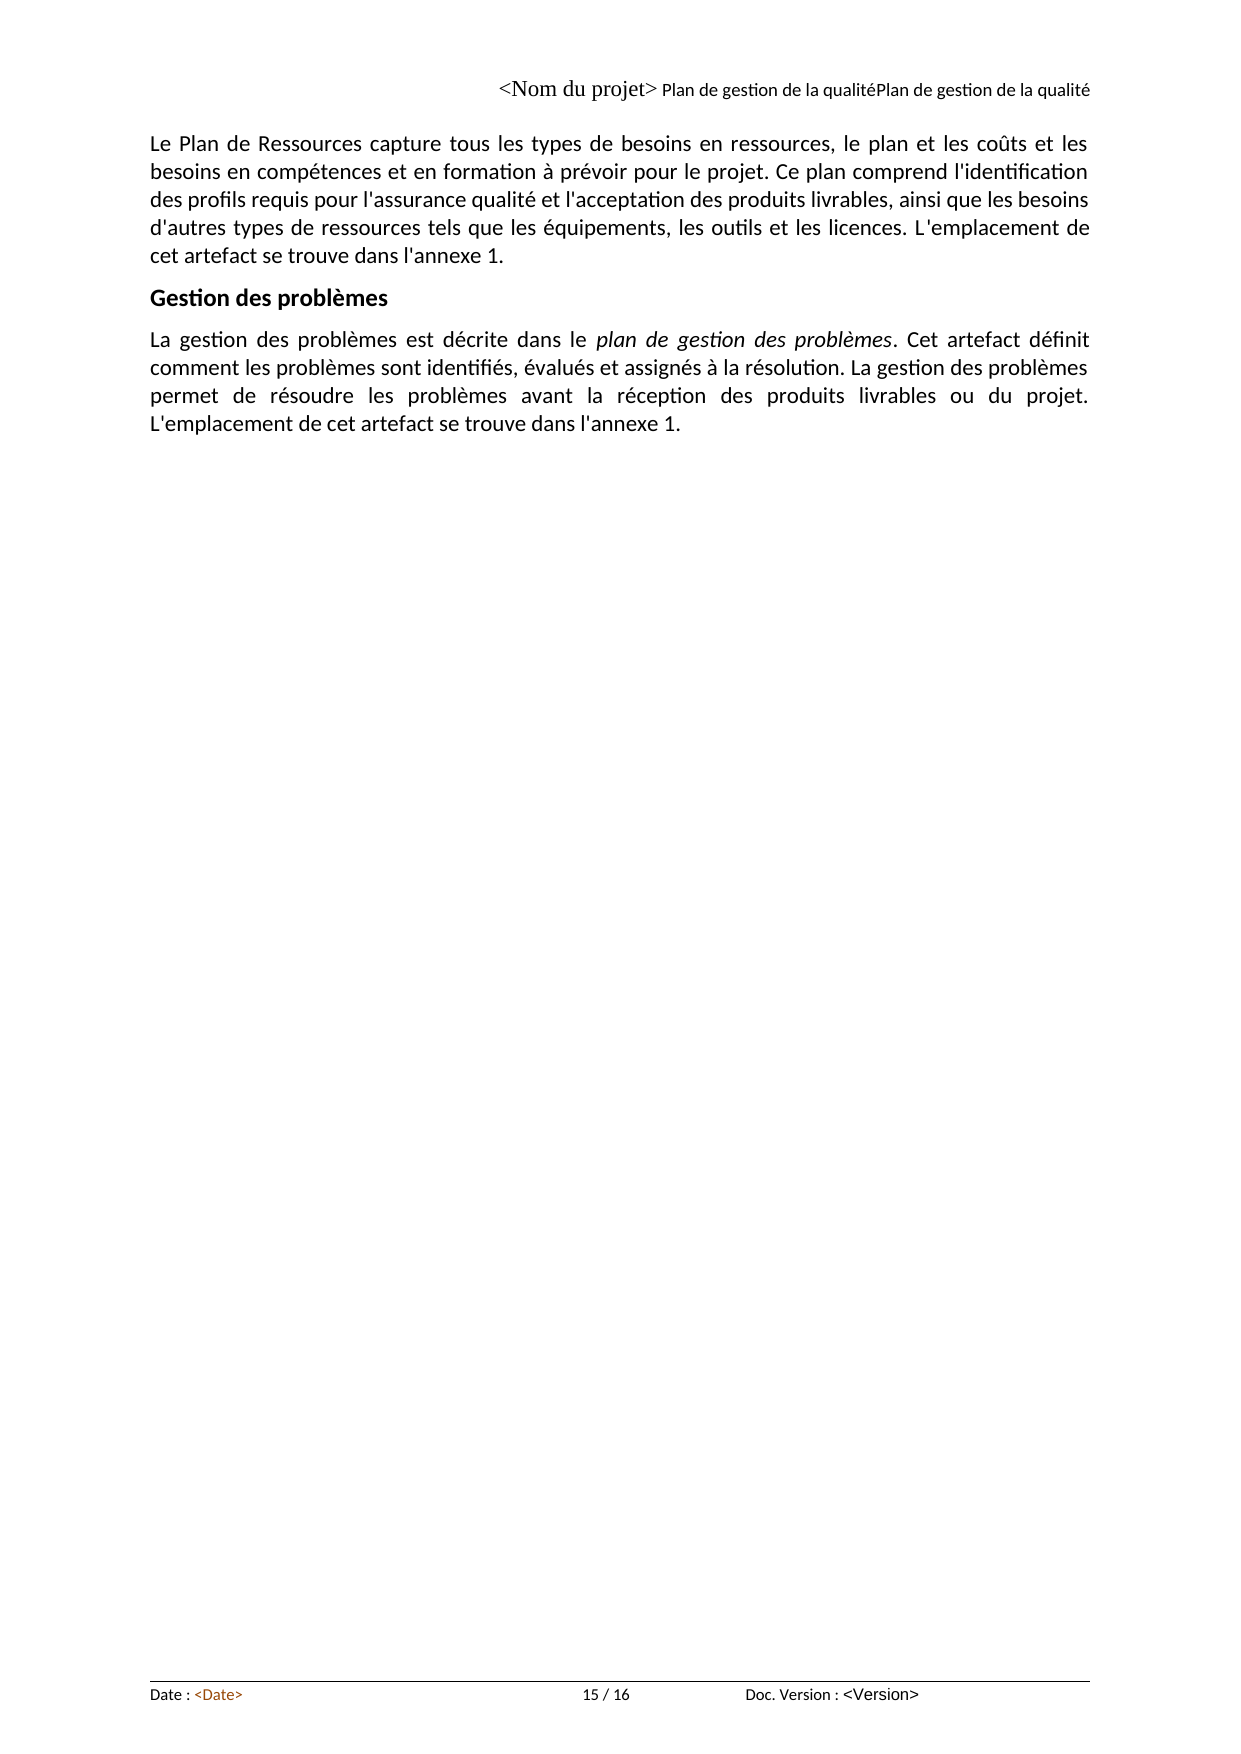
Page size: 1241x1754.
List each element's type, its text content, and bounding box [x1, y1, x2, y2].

text Le Plan de Ressources capture tous les types de besoins en ressources, le plan et les coûts et les besoins en compétences et en formation à prévoir pour le projet. Ce plan comprend l'identification des profils requis pour l'assurance qualité et l'acceptation des produits livrables, ainsi que les besoins d'autres types de ressources tels que les équipements, les outils et les licences. L'emplacement de cet artefact se trouve dans l'annexe 1. [150, 129, 1090, 269]
text Gestion des problèmes [150, 282, 1090, 312]
text La gestion des problèmes est décrite dans le plan de gestion des problèmes. Cet artefact définit comment les problèmes sont identifiés, évalués et assignés à la résolution. La gestion des problèmes permet de résoudre les problèmes avant la réception des produits livrables ou du projet. L'emplacement de cet artefact se trouve dans l'annexe 1. [150, 325, 1090, 437]
